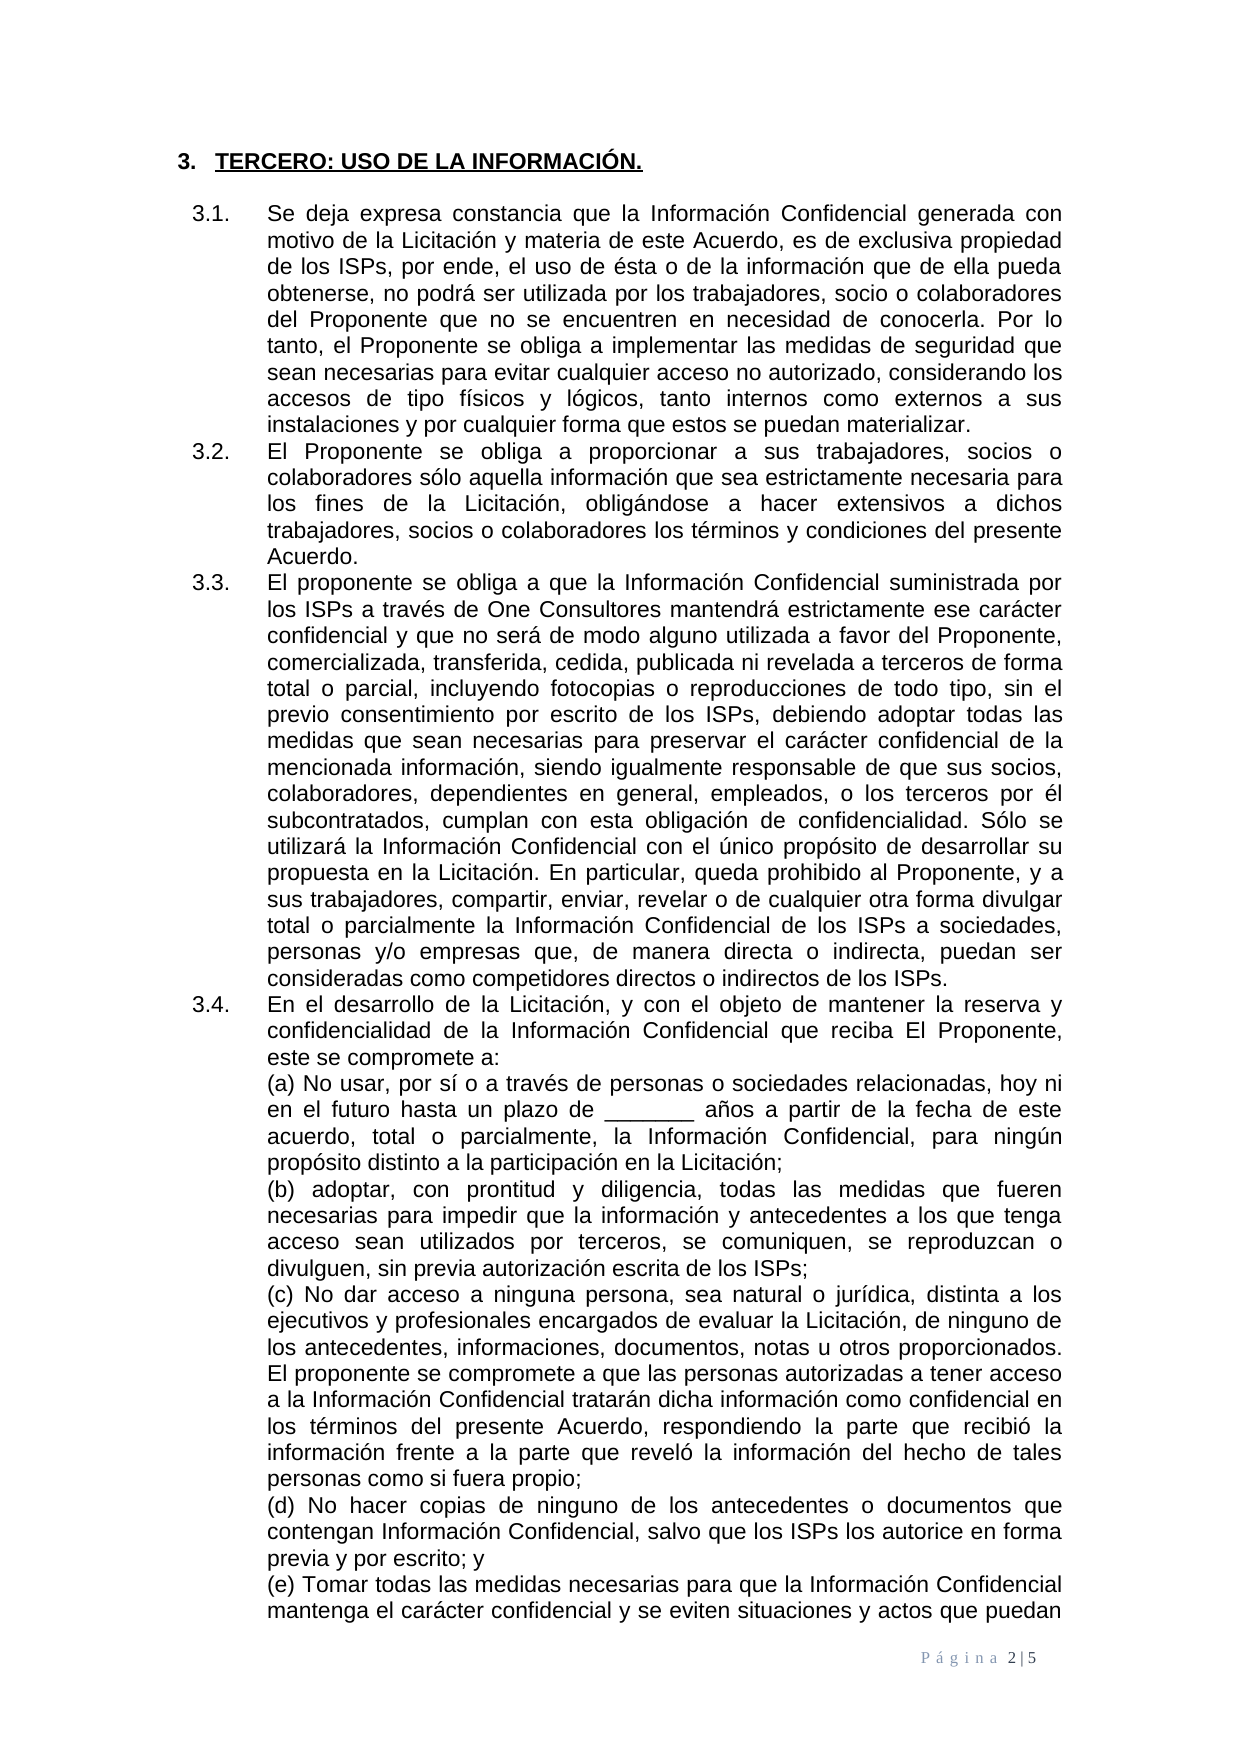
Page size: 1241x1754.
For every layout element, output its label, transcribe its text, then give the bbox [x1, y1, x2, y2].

list En el desarrollo de la Licitación, y con el objeto de mantener la reserva y confidencialidad de la Información Confidencial que reciba El Proponente, este se compromete a: [192, 991, 1063, 1070]
text (d) No hacer copias de ninguno de los antecedentes o documentos que contengan Información Confidencial, salvo que los ISPs los autorice en forma previa y por escrito; y [267, 1492, 1063, 1571]
text (b) adoptar, con prontitud y diligencia, todas las medidas que fueren necesarias para impedir que la información y antecedentes a los que tenga acceso sean utilizados por terceros, se comuniquen, se reproduzcan o divulguen, sin previa autorización escrita de los ISPs; [267, 1176, 1063, 1281]
list El proponente se obliga a que la Información Confidencial suministrada por los ISPs a través de One Consultores mantendrá estrictamente ese carácter confidencial y que no será de modo alguno utilizada a favor del Proponente, comercializada, transferida, cedida, publicada ni revelada a terceros de forma total o parcial, incluyendo fotocopias o reproducciones de todo tipo, sin el previo consentimiento por escrito de los ISPs, debiendo adoptar todas las medidas que sean necesarias para preservar el carácter confidencial de la mencionada información, siendo igualmente responsable de que sus socios, colaboradores, dependientes en general, empleados, o los terceros por él subcontratados, cumplan con esta obligación de confidencialidad. Sólo se utilizará la Información Confidencial con el único propósito de desarrollar su propuesta en la Licitación. En particular, queda prohibido al Proponente, y a sus trabajadores, compartir, enviar, revelar o de cualquier otra forma divulgar total o parcialmente la Información Confidencial de los ISPs a sociedades, personas y/o empresas que, de manera directa o indirecta, puedan ser consideradas como competidores directos o indirectos de los ISPs. [192, 569, 1063, 991]
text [267, 1571, 1063, 1623]
list El Proponente se obliga a proporcionar a sus trabajadores, socios o colaboradores sólo aquella información que sea estrictamente necesaria para los fines de la Licitación, obligándose a hacer extensivos a dichos trabajadores, socios o colaboradores los términos y condiciones del presente Acuerdo. [192, 438, 1063, 569]
list TERCERO: USO DE LA INFORMACIÓN. [177, 148, 1063, 174]
text (c) No dar acceso a ninguna persona, sea natural o jurídica, distinta a los ejecutivos y profesionales encargados de evaluar la Licitación, de ninguno de los antecedentes, informaciones, documentos, notas u otros proporcionados. El proponente se compromete a que las personas autorizadas a tener acceso a la Información Confidencial tratarán dicha información como confidencial en los términos del presente Acuerdo, respondiendo la parte que recibió la información frente a la parte que reveló la información del hecho de tales personas como si fuera propio; [267, 1281, 1063, 1492]
text (a) No usar, por sí o a través de personas o sociedades relacionadas, hoy ni en el futuro hasta un plazo de _______ años a partir de la fecha de este acuerdo, total o parcialmente, la Información Confidencial, para ningún propósito distinto a la participación en la Licitación; [267, 1070, 1063, 1176]
list Se deja expresa constancia que la Información Confidencial generada con motivo de la Licitación y materia de este Acuerdo, es de exclusiva propiedad de los ISPs, por ende, el uso de ésta o de la información que de ella pueda obtenerse, no podrá ser utilizada por los trabajadores, socio o colaboradores del Proponente que no se encuentren en necesidad de conocerla. Por lo tanto, el Proponente se obliga a implementar las medidas de seguridad que sean necesarias para evitar cualquier acceso no autorizado, considerando los accesos de tipo físicos y lógicos, tanto internos como externos a sus instalaciones y por cualquier forma que estos se puedan materializar. [192, 200, 1063, 438]
